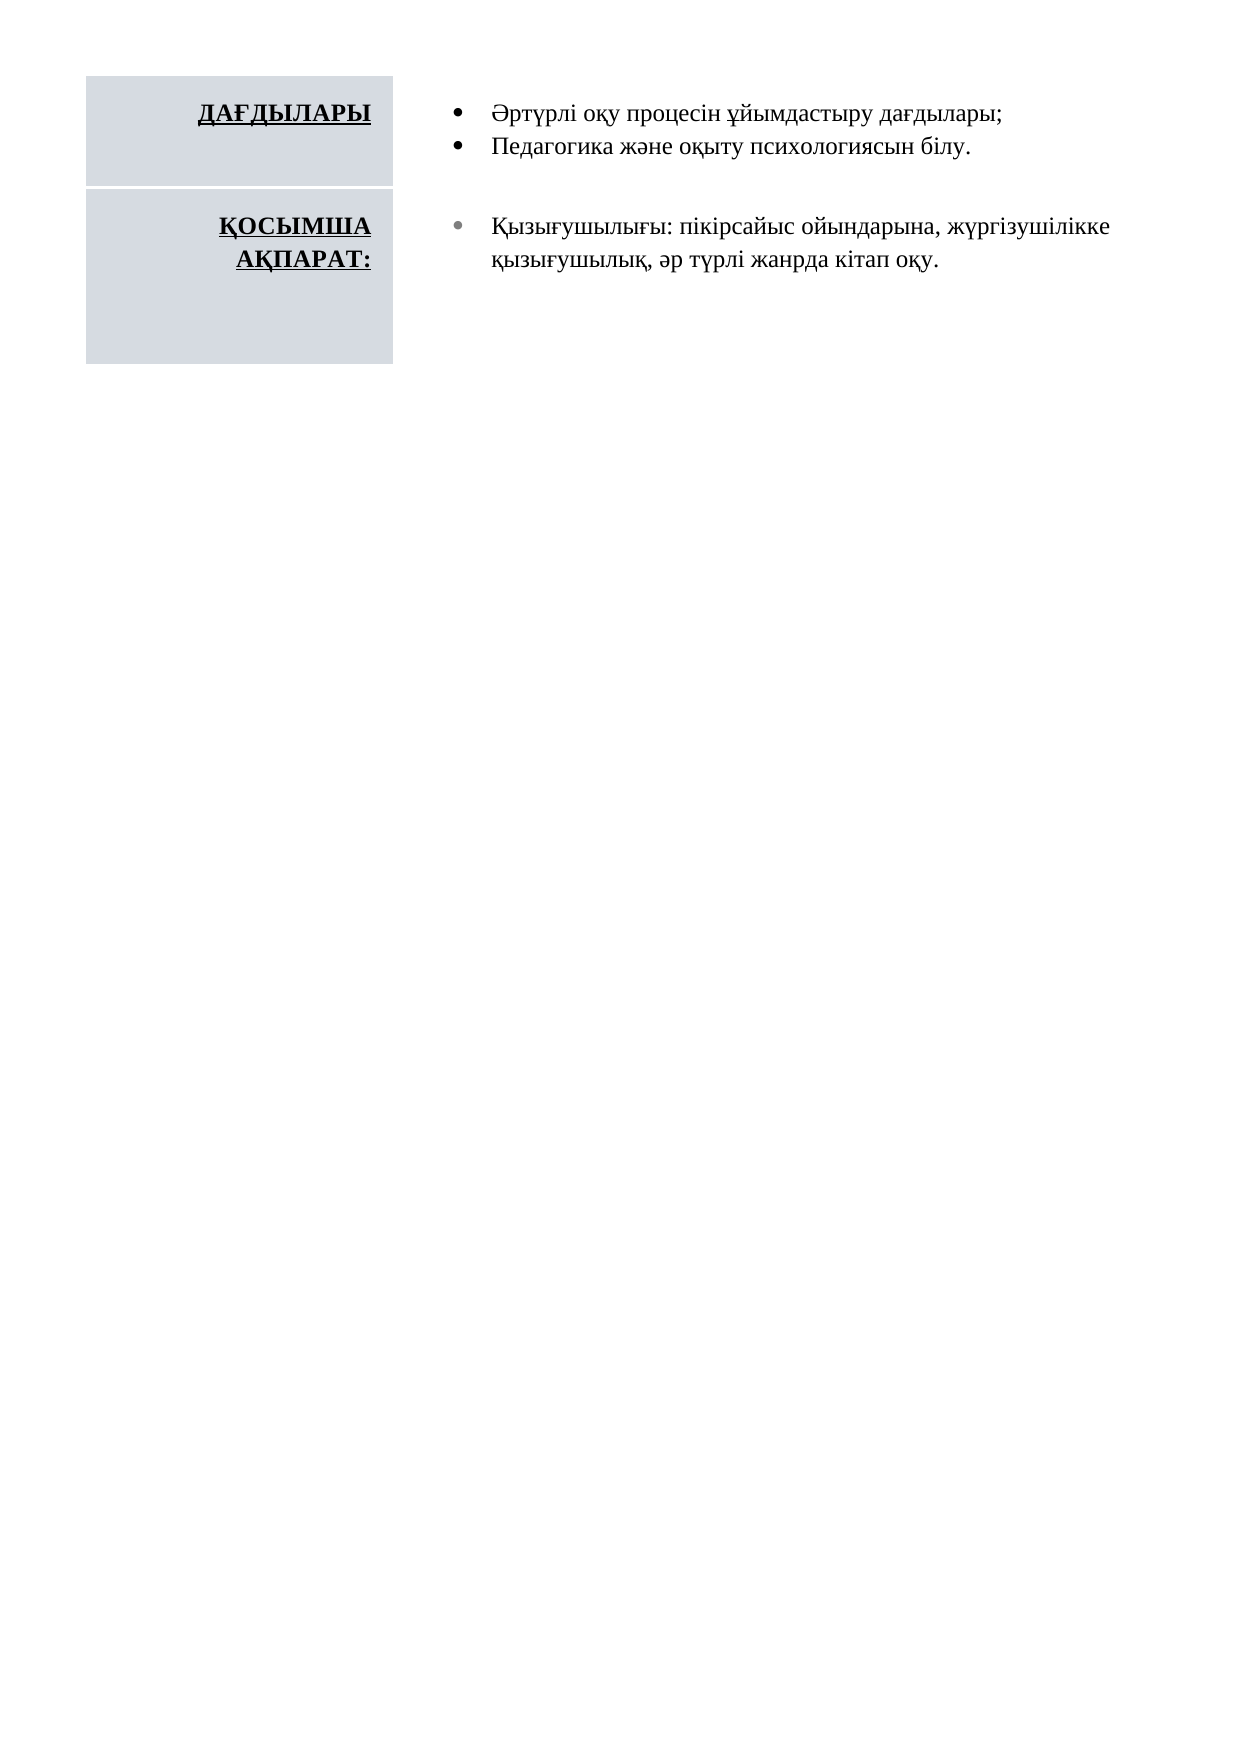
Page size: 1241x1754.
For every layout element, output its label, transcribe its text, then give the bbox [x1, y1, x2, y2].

table_cell КӘСІБИ ДАҒДЫЛАРЫ [86, 76, 393, 186]
table_cell Қызығушылығы: пікірсайыс ойындарына, жүргізушілікке қызығушылық, әр түрлі жанрда кітап оқу. [395, 189, 1194, 364]
table_cell ҚОСЫМША АҚПАРАТ: [86, 189, 393, 364]
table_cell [395, 76, 1194, 186]
